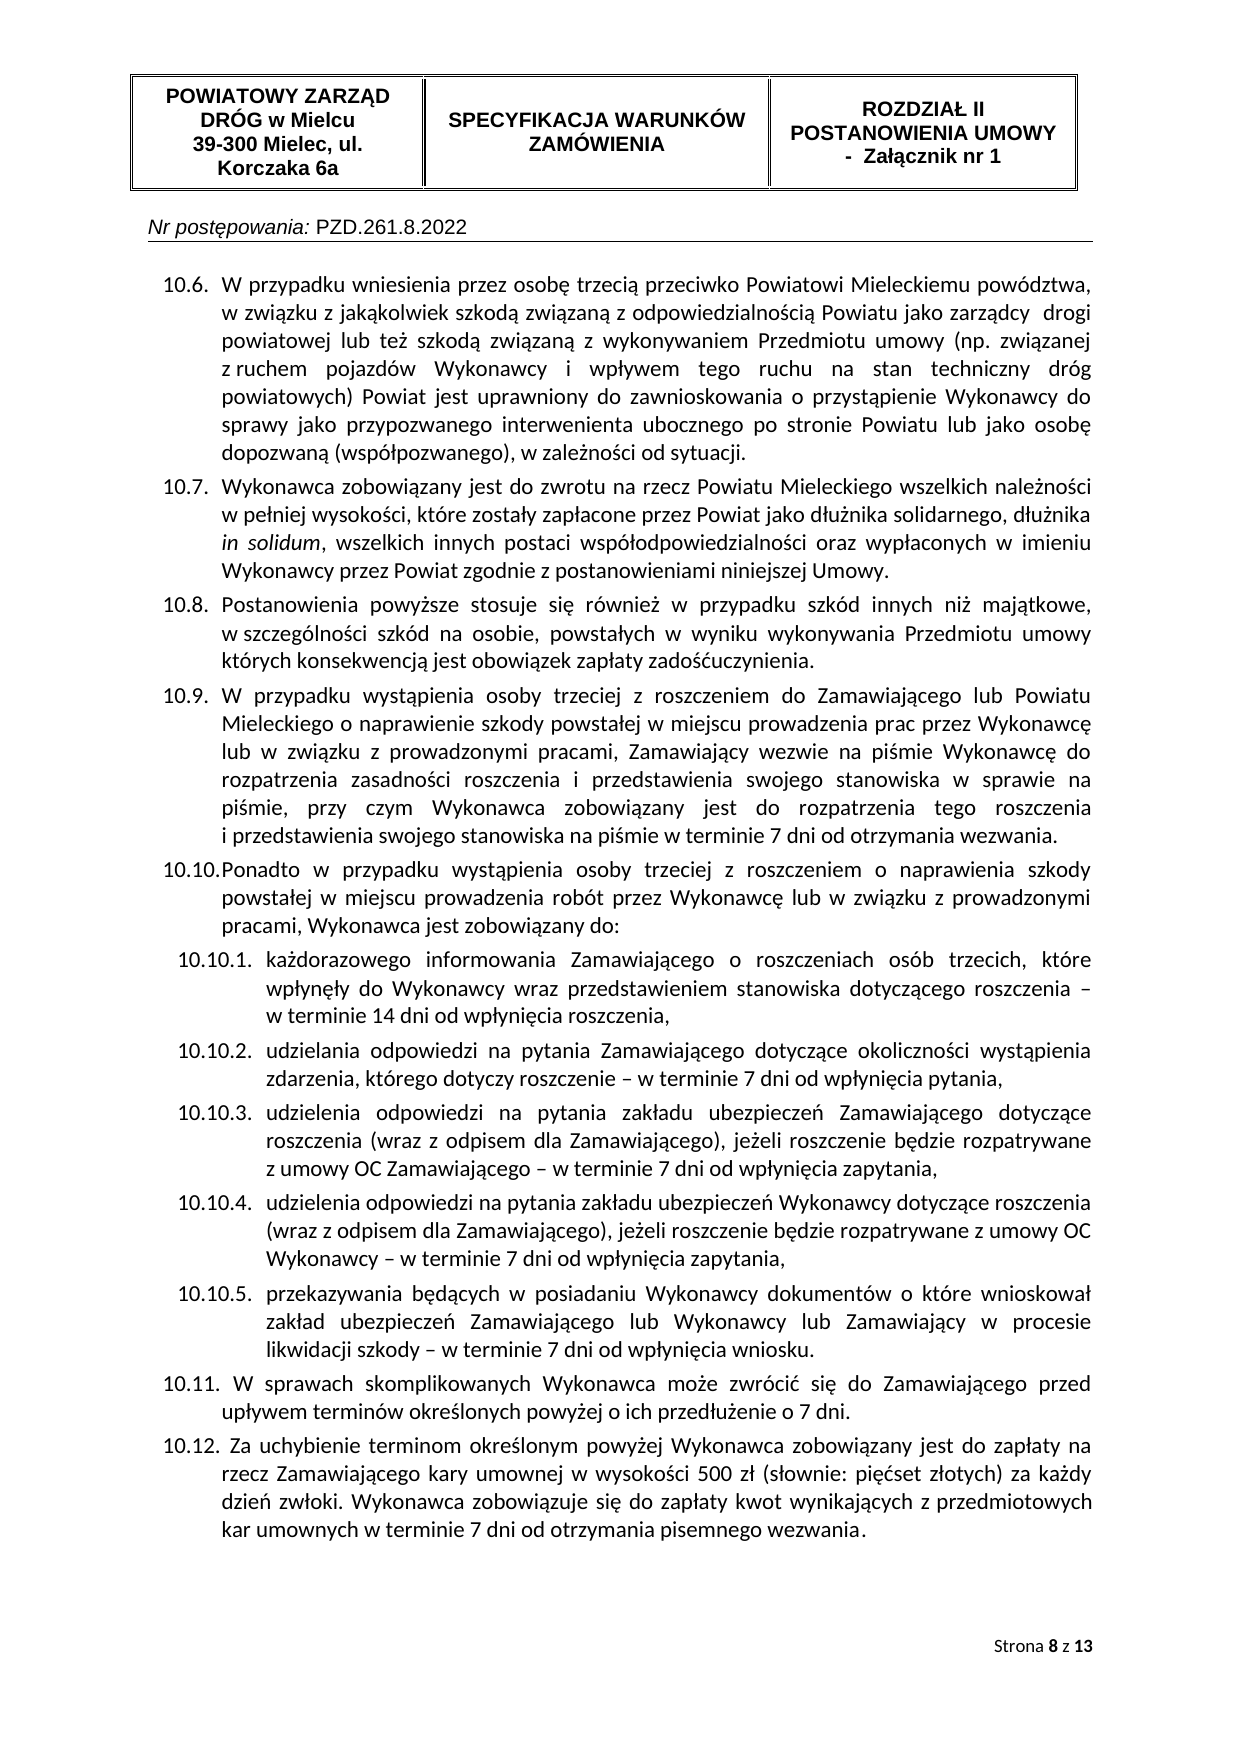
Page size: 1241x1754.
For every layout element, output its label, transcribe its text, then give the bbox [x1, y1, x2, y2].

subtitle W przypadku wystąpienia osoby trzeciej z roszczeniem do Zamawiającego lub Powiatu Mieleckiego o naprawienie szkody powstałej w miejscu prowadzenia prac przez Wykonawcę lub w związku z prowadzonymi pracami, Zamawiający wezwie na piśmie Wykonawcę do rozpatrzenia zasadności roszczenia i przedstawienia swojego stanowiska w sprawie na piśmie, przy czym Wykonawca zobowiązany jest do rozpatrzenia tego roszczenia i przedstawienia swojego stanowiska na piśmie w terminie 7 dni od otrzymania wezwania. [162, 681, 1093, 849]
subtitle Postanowienia powyższe stosuje się również w przypadku szkód innych niż majątkowe, w szczególności szkód na osobie, powstałych w wyniku wykonywania Przedmiotu umowy których konsekwencją jest obowiązek zapłaty zadośćuczynienia. [162, 591, 1093, 675]
subtitle Za uchybienie terminom określonym powyżej Wykonawca zobowiązany jest do zapłaty na rzecz Zamawiającego kary umownej w wysokości 500 zł (słownie: pięćset złotych) za każdy dzień zwłoki. Wykonawca zobowiązuje się do zapłaty kwot wynikających z przedmiotowych kar umownych w terminie 7 dni od otrzymania pisemnego wezwania. [162, 1431, 1093, 1543]
subtitle W sprawach skomplikowanych Wykonawca może zwrócić się do Zamawiającego przed upływem terminów określonych powyżej o ich przedłużenie o 7 dni. [162, 1369, 1093, 1425]
subtitle udzielenia odpowiedzi na pytania zakładu ubezpieczeń Zamawiającego dotyczące roszczenia (wraz z odpisem dla Zamawiającego), jeżeli roszczenie będzie rozpatrywane z umowy OC Zamawiającego – w terminie 7 dni od wpłynięcia zapytania, [177, 1098, 1093, 1182]
subtitle Ponadto w przypadku wystąpienia osoby trzeciej z roszczeniem o naprawienia szkody powstałej w miejscu prowadzenia robót przez Wykonawcę lub w związku z prowadzonymi pracami, Wykonawca jest zobowiązany do: [162, 855, 1093, 939]
subtitle udzielenia odpowiedzi na pytania zakładu ubezpieczeń Wykonawcy dotyczące roszczenia (wraz z odpisem dla Zamawiającego), jeżeli roszczenie będzie rozpatrywane z umowy OC Wykonawcy – w terminie 7 dni od wpłynięcia zapytania, [177, 1188, 1093, 1273]
subtitle W przypadku wniesienia przez osobę trzecią przeciwko Powiatowi Mieleckiemu powództwa, w związku z jakąkolwiek szkodą związaną z odpowiedzialnością Powiatu jako zarządcy drogi powiatowej lub też szkodą związaną z wykonywaniem Przedmiotu umowy (np. związanej z ruchem pojazdów Wykonawcy i wpływem tego ruchu na stan techniczny dróg powiatowych) Powiat jest uprawniony do zawnioskowania o przystąpienie Wykonawcy do sprawy jako przypozwanego interwenienta ubocznego po stronie Powiatu lub jako osobę dopozwaną (współpozwanego), w zależności od sytuacji. [162, 270, 1093, 466]
subtitle każdorazowego informowania Zamawiającego o roszczeniach osób trzecich, które wpłynęły do Wykonawcy wraz przedstawieniem stanowiska dotyczącego roszczenia – w terminie 14 dni od wpłynięcia roszczenia, [177, 946, 1093, 1030]
subtitle Wykonawca zobowiązany jest do zwrotu na rzecz Powiatu Mieleckiego wszelkich należności w pełniej wysokości, które zostały zapłacone przez Powiat jako dłużnika solidarnego, dłużnika in solidum, wszelkich innych postaci współodpowiedzialności oraz wypłaconych w imieniu Wykonawcy przez Powiat zgodnie z postanowieniami niniejszej Umowy. [162, 472, 1093, 584]
subtitle udzielania odpowiedzi na pytania Zamawiającego dotyczące okoliczności wystąpienia zdarzenia, którego dotyczy roszczenie – w terminie 7 dni od wpłynięcia pytania, [177, 1036, 1093, 1092]
subtitle przekazywania będących w posiadaniu Wykonawcy dokumentów o które wnioskował zakład ubezpieczeń Zamawiającego lub Wykonawcy lub Zamawiający w procesie likwidacji szkody – w terminie 7 dni od wpłynięcia wniosku. [177, 1279, 1093, 1363]
